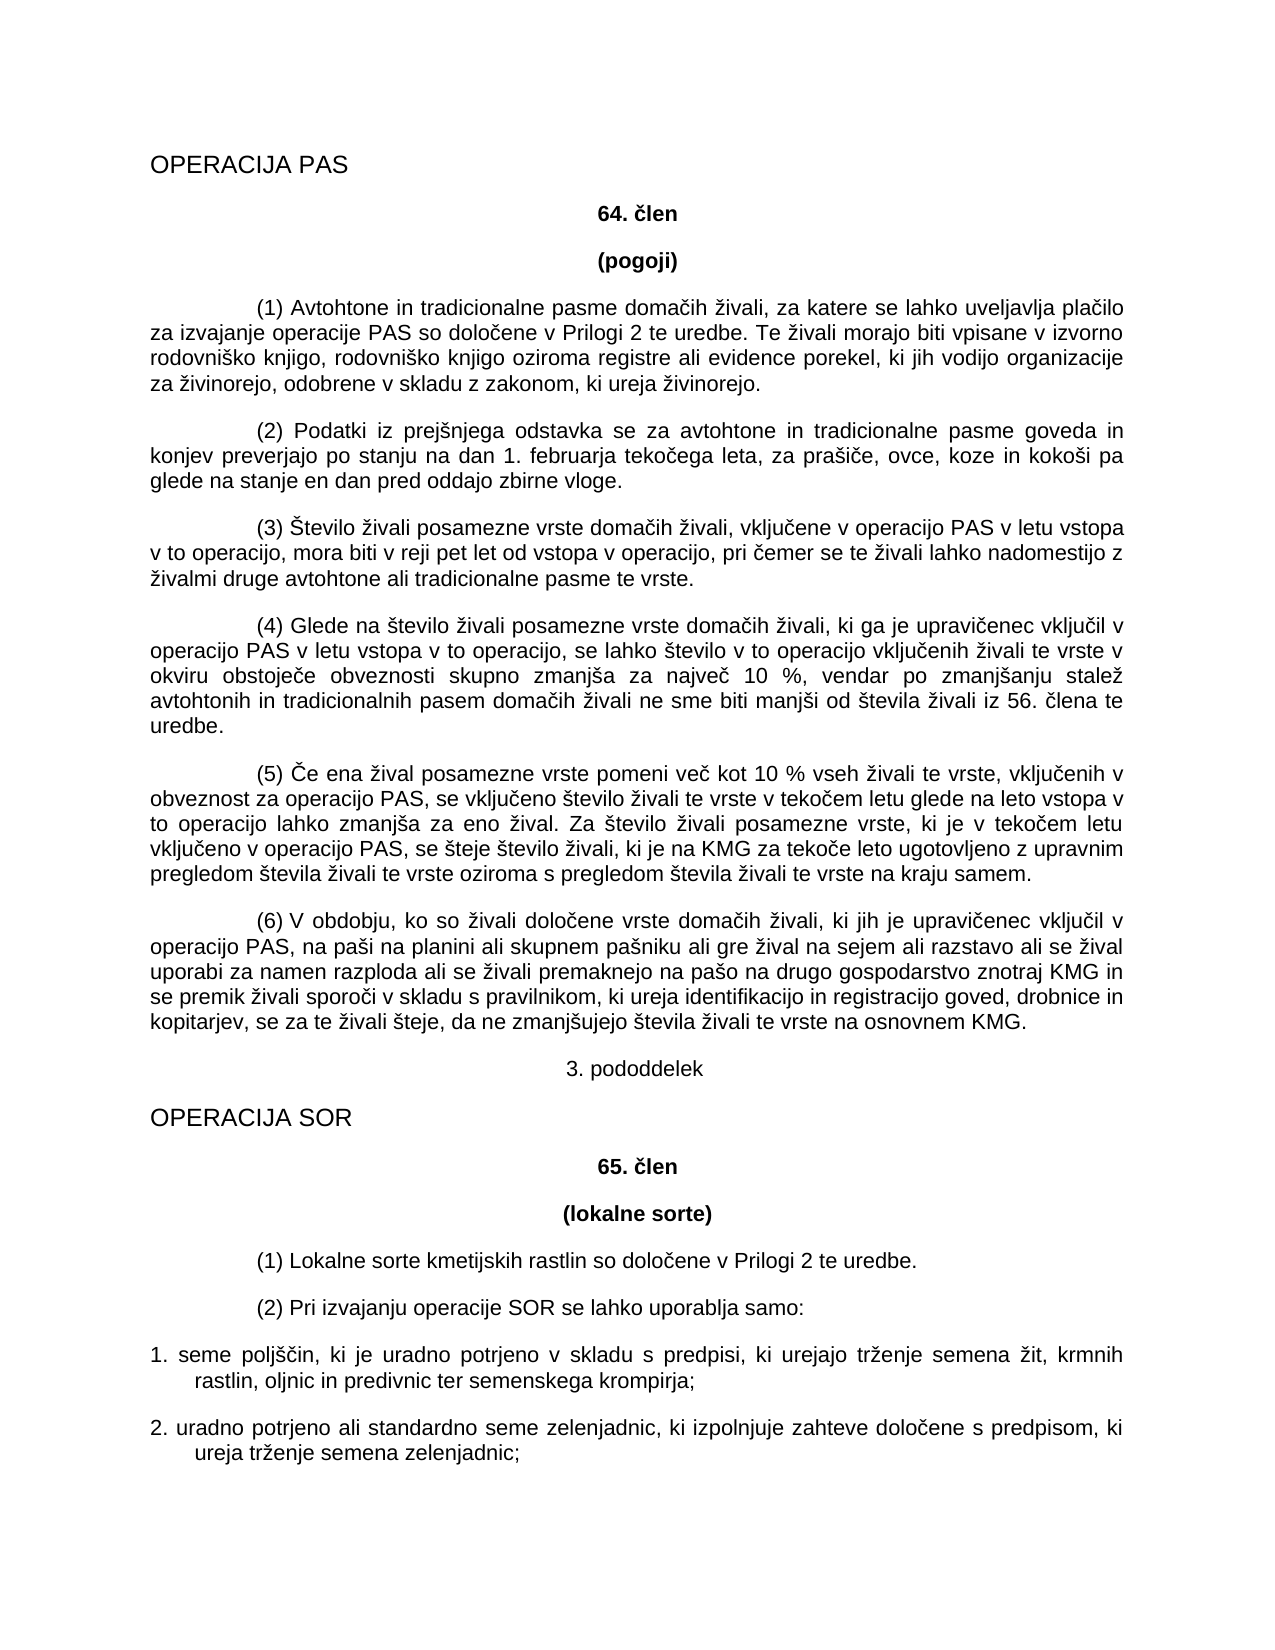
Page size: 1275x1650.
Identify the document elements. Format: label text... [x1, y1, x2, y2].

text (1) Lokalne sorte kmetijskih rastlin so določene v Prilogi 2 te uredbe. [150, 1248, 1125, 1273]
text (pogoji) [150, 227, 1125, 273]
text (lokalne sorte) [150, 1180, 1125, 1226]
text (2) Pri izvajanju operacije SOR se lahko uporablja samo: [150, 1295, 1125, 1320]
text 3. pododdelek [150, 1006, 1125, 1081]
text 64. člen [150, 180, 1125, 226]
text 65. člen [150, 1133, 1125, 1179]
text (2) Podatki iz prejšnjega odstavka se za avtohtone in tradicionalne pasme goveda in konjev preverjajo po stanju na dan 1. februarja tekočega leta, za prašiče, ovce, koze in kokoši pa glede na stanje en dan pred oddajo zbirne vloge. [150, 417, 1125, 493]
text (6) V obdobju, ko so živali določene vrste domačih živali, ki jih je upravičenec vključil v operacijo PAS, na paši na planini ali skupnem pašniku ali gre žival na sejem ali razstavo ali se žival uporabi za namen razploda ali se živali premaknejo na pašo na drugo gospodarstvo znotraj KMG in se premik živali sporoči v skladu s pravilnikom, ki ureja identifikacijo in registracijo goved, drobnice in kopitarjev, se za te živali šteje, da ne zmanjšujejo števila živali te vrste na osnovnem KMG. [150, 908, 1125, 1006]
text 1. seme poljščin, ki je uradno potrjeno v skladu s predpisi, ki urejajo trženje semena žit, krmnih rastlin, oljnic in predivnic ter semenskega krompirja; [150, 1342, 1125, 1393]
text 2. uradno potrjeno ali standardno seme zelenjadnic, ki izpolnjuje zahteve določene s predpisom, ki ureja trženje semena zelenjadnic; [150, 1414, 1125, 1465]
text (3) Število živali posamezne vrste domačih živali, vključene v operacijo PAS v letu vstopa v to operacijo, mora biti v reji pet let od vstopa v operacijo, pri čemer se te živali lahko nadomestijo z živalmi druge avtohtone ali tradicionalne pasme te vrste. [150, 515, 1125, 591]
text (1) Avtohtone in tradicionalne pasme domačih živali, za katere se lahko uveljavlja plačilo za izvajanje operacije PAS so določene v Prilogi 2 te uredbe. Te živali morajo biti vpisane v izvorno rodovniško knjigo, rodovniško knjigo oziroma registre ali evidence porekel, ki jih vodijo organizacije za živinorejo, odobrene v skladu z zakonom, ki ureja živinorejo. [150, 295, 1125, 396]
text OPERACIJA SOR [150, 1103, 1125, 1132]
text (4) Glede na število živali posamezne vrste domačih živali, ki ga je upravičenec vključil v operacijo PAS v letu vstopa v to operacijo, se lahko število v to operacijo vključenih živali te vrste v okviru obstoječe obveznosti skupno zmanjša za največ 10 %, vendar po zmanjšanju stalež avtohtonih in tradicionalnih pasem domačih živali ne sme biti manjši od števila živali iz 56. člena te uredbe. [150, 612, 1125, 738]
text (5) Če ena žival posamezne vrste pomeni več kot 10 % vseh živali te vrste, vključenih v obveznost za operacijo PAS, se vključeno število živali te vrste v tekočem letu glede na leto vstopa v to operacijo lahko zmanjša za eno žival. Za število živali posamezne vrste, ki je v tekočem letu vključeno v operacijo PAS, se šteje število živali, ki je na KMG za tekoče leto ugotovljeno z upravnim pregledom števila živali te vrste oziroma s pregledom števila živali te vrste na kraju samem. [150, 760, 1125, 886]
text OPERACIJA PAS [150, 150, 1125, 179]
